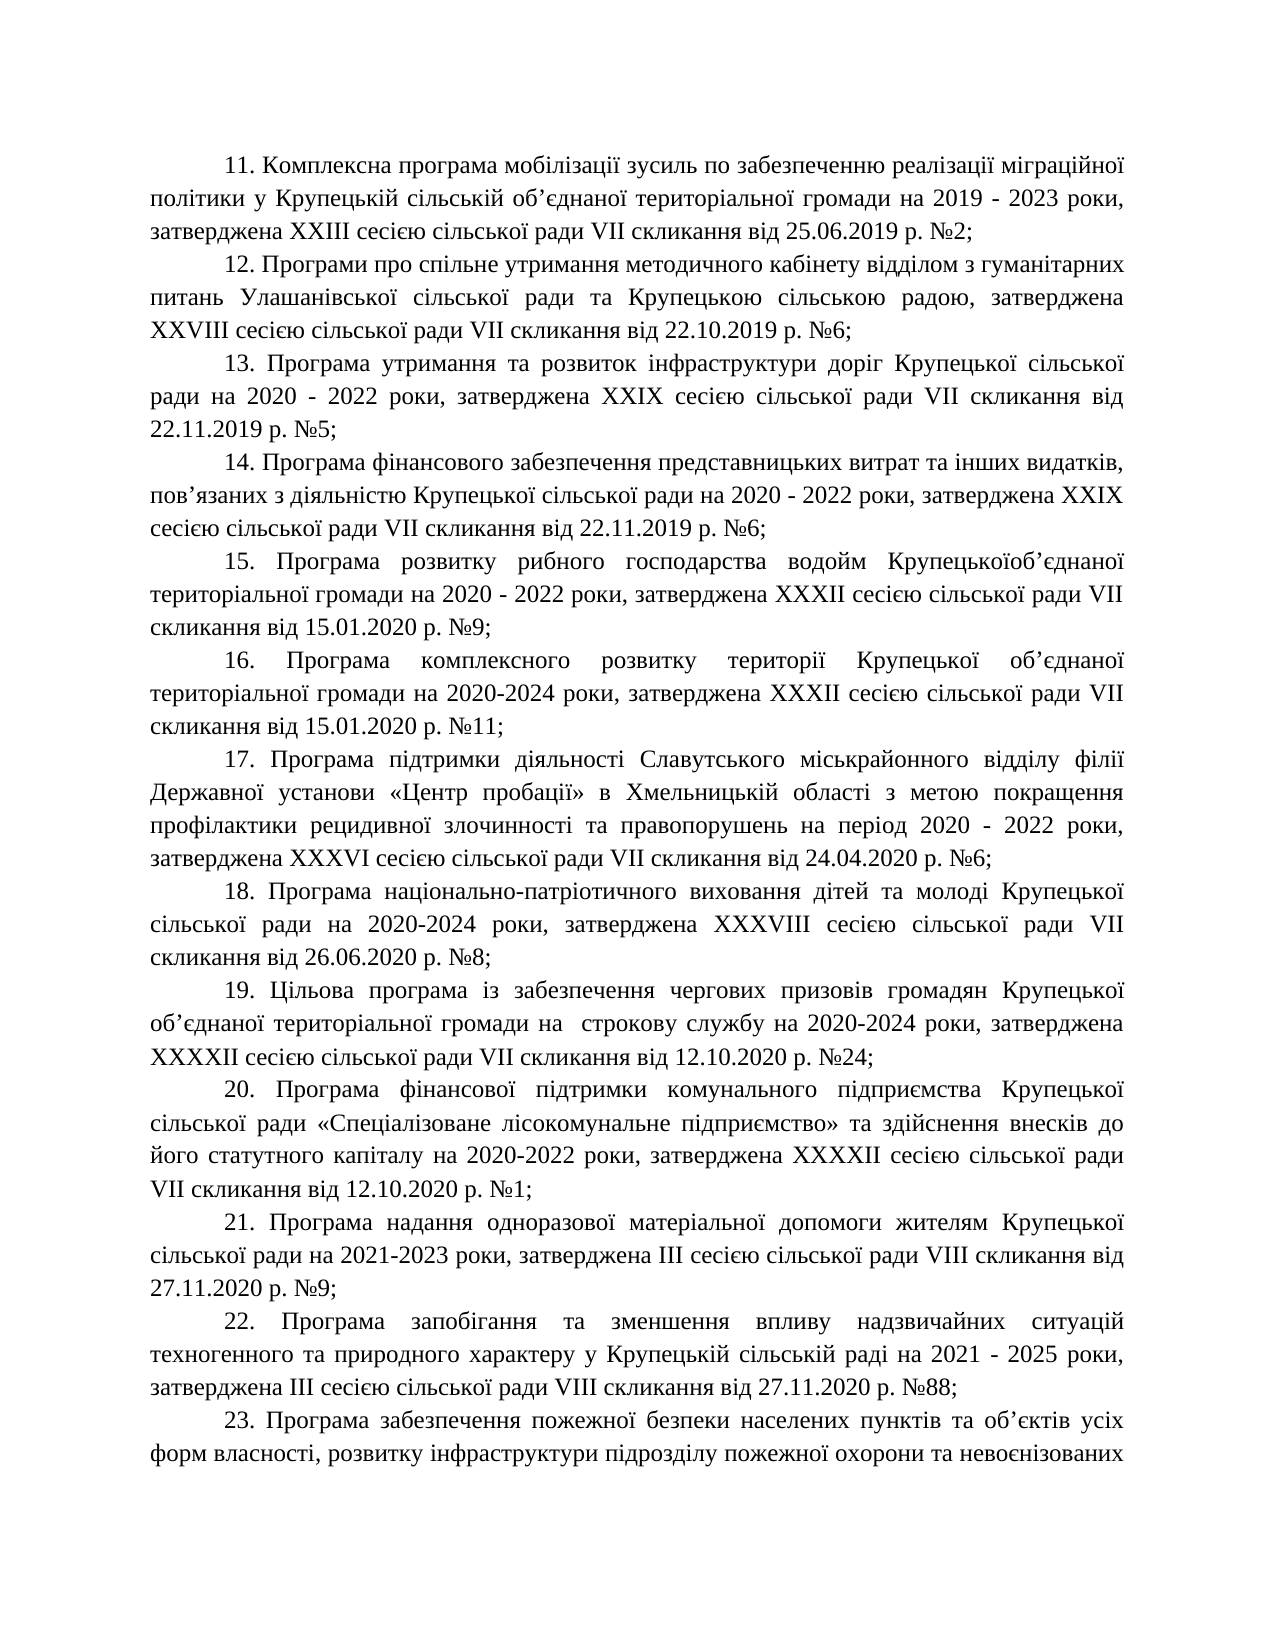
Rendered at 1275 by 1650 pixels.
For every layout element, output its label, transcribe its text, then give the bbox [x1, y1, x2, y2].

text 11. Комплексна програма мобілізації зусиль по забезпеченню реалізації міграційної політики у Крупецькій сільській об’єднаної територіальної громади на 2019 - 2023 роки, затверджена ХХІІІ сесією сільської ради VІІ скликання від 25.06.2019 р. №2; [150, 150, 1125, 245]
text 18. Програма національно-патріотичного виховання дітей та молоді Крупецької сільської ради на 2020-2024 роки, затверджена ХХХVІІІ сесією сільської ради VІІ скликання від 26.06.2020 р. №8; [150, 876, 1125, 971]
text 19. Цільова програма із забезпечення чергових призовів громадян Крупецької об’єднаної територіальної громади на строкову службу на 2020-2024 роки, затверджена ХХХХІІ сесією сільської ради VІІ скликання від 12.10.2020 р. №24; [150, 976, 1125, 1070]
text 12. Програми про спільне утримання методичного кабінету відділом з гуманітарних питань Улашанівської сільської ради та Крупецькою сільською радою, затверджена ХХVІІІ сесією сільської ради VІІ скликання від 22.10.2019 р. №6; [150, 249, 1125, 344]
text 14. Програма фінансового забезпечення представницьких витрат та інших видатків, пов’язаних з діяльністю Крупецької сільської ради на 2020 - 2022 роки, затверджена ХХІХ сесією сільської ради VІІ скликання від 22.11.2019 р. №6; [150, 447, 1125, 542]
text 15. Програма розвитку рибного господарства водойм Крупецькоїоб’єднаної територіальної громади на 2020 - 2022 роки, затверджена ХХХІІ сесією сільської ради VІІ скликання від 15.01.2020 р. №9; [150, 546, 1125, 641]
text 22. Програма запобігання та зменшення впливу надзвичайних ситуацій техногенного та природного характеру у Крупецькій сільській раді на 2021 - 2025 роки, затверджена ІІІ сесією сільської ради VІІІ скликання від 27.11.2020 р. №88; [150, 1306, 1125, 1401]
text 17. Програма підтримки діяльності Славутського міськрайонного відділу філії Державної установи «Центр пробації» в Хмельницькій області з метою покращення профілактики рецидивної злочинності та правопорушень на період 2020 - 2022 роки, затверджена ХХХVІ сесією сільської ради VІІ скликання від 24.04.2020 р. №6; [150, 744, 1125, 872]
text 13. Програма утримання та розвиток інфраструктури доріг Крупецької сільської ради на 2020 - 2022 роки, затверджена ХХІХ сесією сільської ради VІІ скликання від 22.11.2019 р. №5; [150, 348, 1125, 443]
text 20. Програма фінансової підтримки комунального підприємства Крупецької сільської ради «Спеціалізоване лісокомунальне підприємство» та здійснення внесків до його статутного капіталу на 2020-2022 роки, затверджена ХХХХІІ сесією сільської ради VІІ скликання від 12.10.2020 р. №1; [150, 1074, 1125, 1202]
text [150, 1405, 1125, 1467]
text 16. Програма комплексного розвитку території Крупецької об’єднаної територіальної громади на 2020-2024 роки, затверджена ХХХІІ сесією сільської ради VІІ скликання від 15.01.2020 р. №11; [150, 645, 1125, 740]
text 21. Програма надання одноразової матеріальної допомоги жителям Крупецької сільської ради на 2021-2023 роки, затверджена ІІІ сесією сільської ради VІІІ скликання від 27.11.2020 р. №9; [150, 1207, 1125, 1301]
